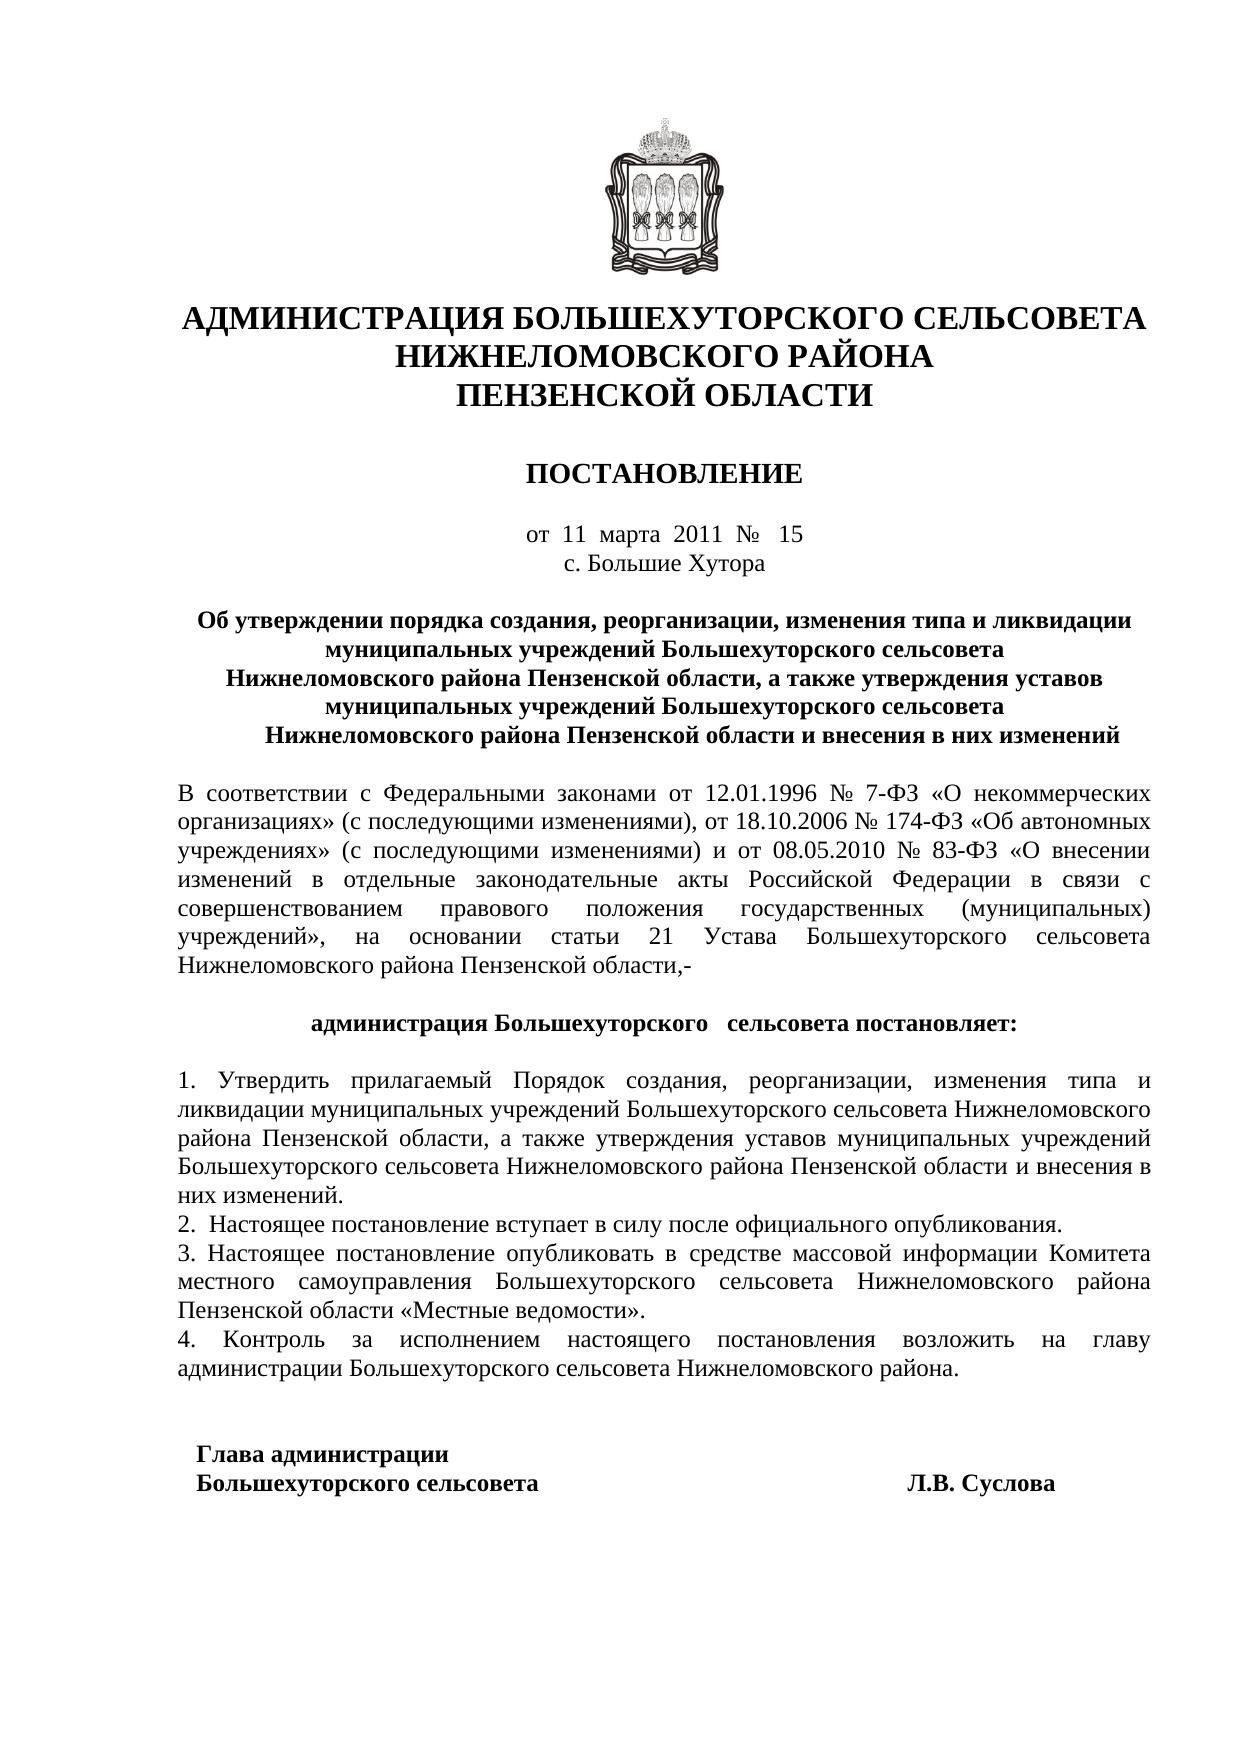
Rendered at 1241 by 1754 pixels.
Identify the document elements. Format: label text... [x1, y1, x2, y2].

text от 11 марта 2011 № 15 [177, 519, 1152, 548]
text 1. Утвердить прилагаемый Порядок создания, реорганизации, изменения типа и ликвидации муниципальных учреждений Большехуторского сельсовета Нижнеломовского района Пензенской области, а также утверждения уставов муниципальных учреждений Большехуторского сельсовета Нижнеломовского района Пензенской области и внесения в них изменений. [177, 1065, 1152, 1209]
text Об утверждении порядка создания, реорганизации, изменения типа и ликвидации муниципальных учреждений Большехуторского сельсовета [177, 605, 1152, 663]
text АДМИНИСТРАЦИЯ БОЛЬШЕХУТОРСКОГО СЕЛЬСОВЕТА [177, 298, 1152, 337]
text ПОСТАНОВЛЕНИЕ [177, 457, 1152, 490]
text 3. Настоящее постановление опубликовать в средстве массовой информации Комитета местного самоуправления Большехуторского сельсовета Нижнеломовского района Пензенской области «Местные ведомости». [177, 1238, 1152, 1324]
title Нижнеломовского района Пензенской области и внесения в них изменений [177, 720, 1152, 749]
text В соответствии с Федеральными законами от 12.01.1996 № 7-ФЗ «О некоммерческих организациях» (с последующими изменениями), от 18.10.2006 № 174-ФЗ «Об автономных учреждениях» (с последующими изменениями) и от 08.05.2010 № 83-ФЗ «О внесении изменений в отдельные законодательные акты Российской Федерации в связи с совершенствованием правового положения государственных (муниципальных) учреждений», на основании статьи 21 Устава Большехуторского сельсовета Нижнеломовского района Пензенской области,- [177, 778, 1152, 979]
text с. Большие Хутора [177, 548, 1152, 576]
text Нижнеломовского района Пензенской области, а также утверждения уставов муниципальных учреждений Большехуторского сельсовета [177, 663, 1152, 720]
text ПЕНЗЕНСКОЙ ОБЛАСТИ [177, 375, 1152, 413]
text 2. Настоящее постановление вступает в силу после официального опубликования. [177, 1209, 1152, 1238]
text НИЖНЕЛОМОВСКОГО РАЙОНА [177, 337, 1152, 375]
text 4. Контроль за исполнением настоящего постановления возложить на главу администрации Большехуторского сельсовета Нижнеломовского района. [177, 1324, 1152, 1381]
text Глава администрации [196, 1439, 1152, 1468]
text Большехуторского сельсовета Л.В. Суслова [196, 1468, 1152, 1496]
text администрация Большехуторского сельсовета постановляет: [177, 1008, 1152, 1036]
picture [605, 118, 724, 275]
